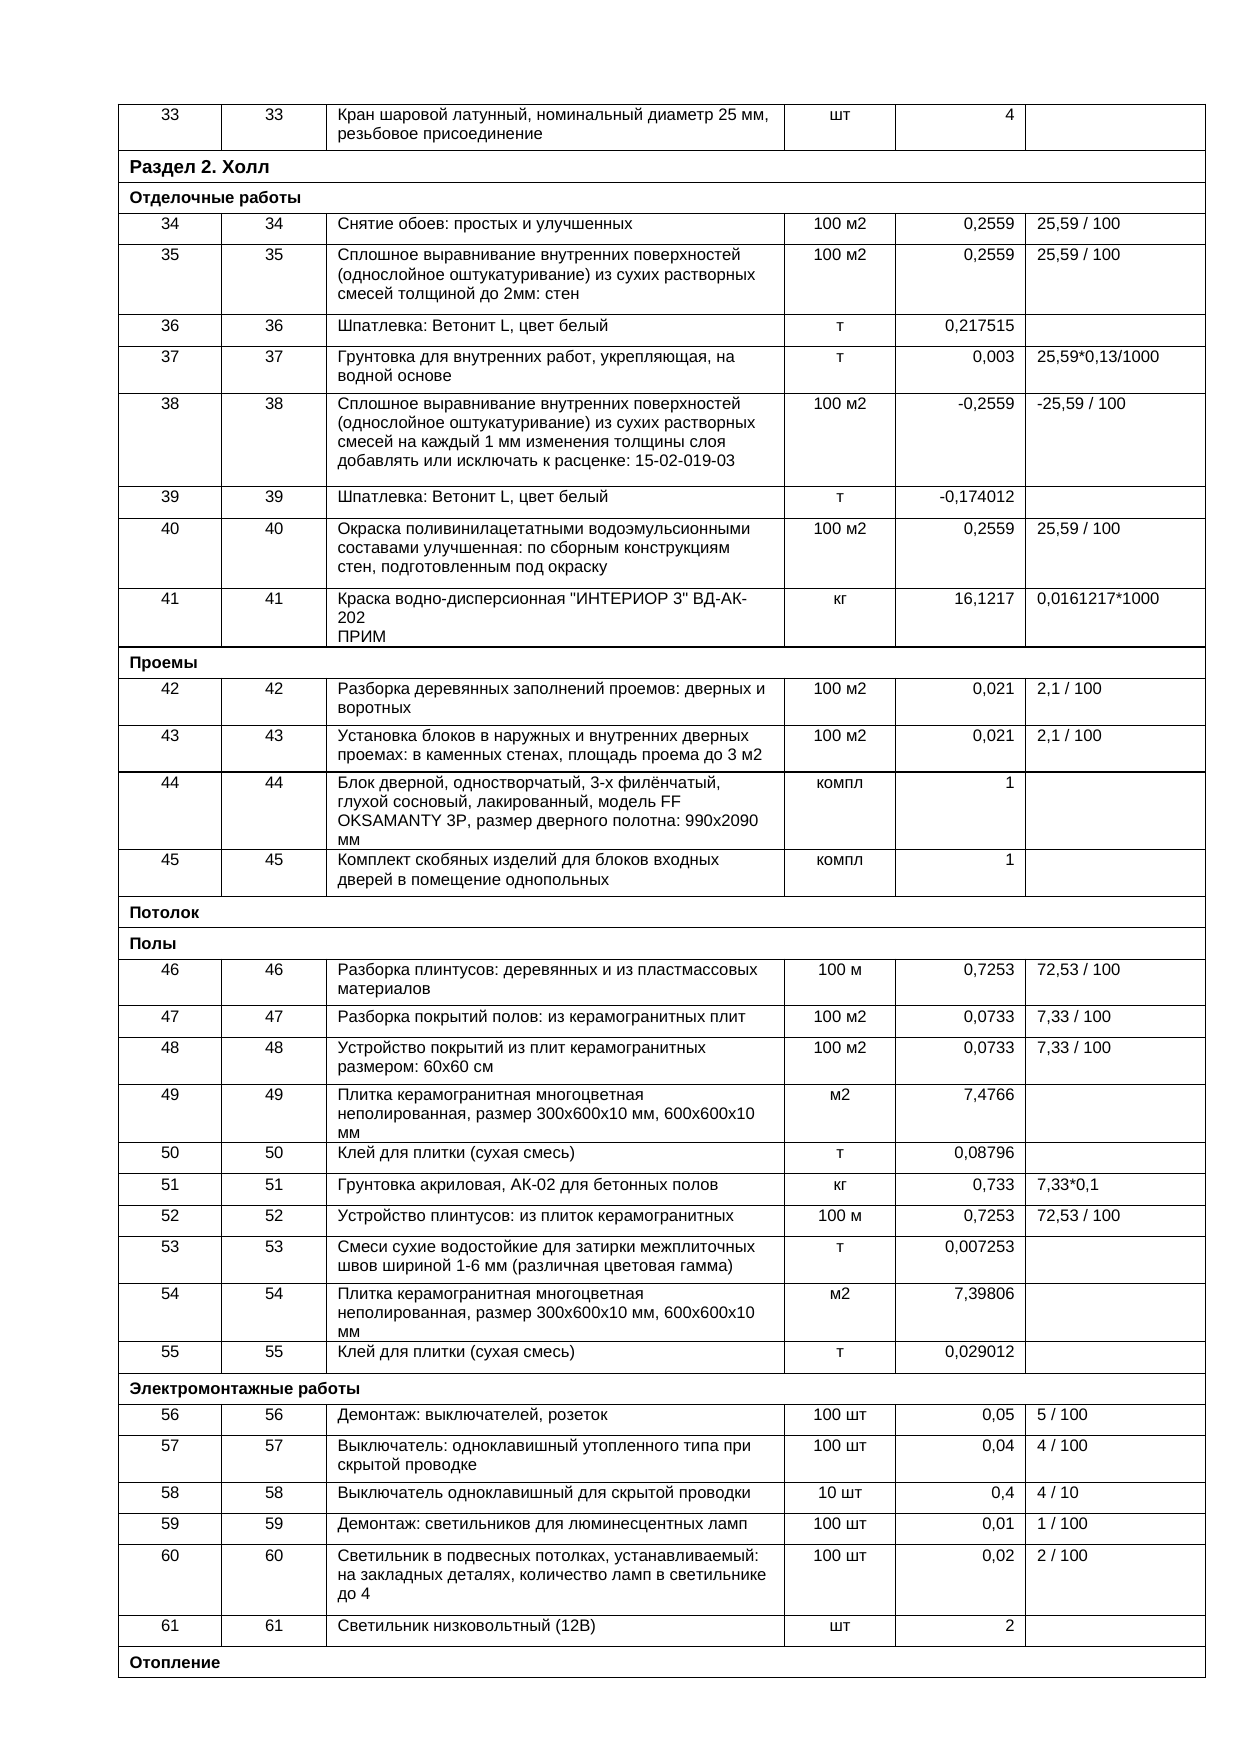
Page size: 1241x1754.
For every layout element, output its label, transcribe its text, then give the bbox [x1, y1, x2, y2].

table_cell Клей для плитки (сухая смесь) [327, 1143, 784, 1173]
table_cell Снятие обоев: простых и улучшенных [327, 214, 784, 244]
table_cell 37 [119, 347, 221, 392]
table_cell 0,0733 [896, 1038, 1025, 1083]
table_cell 5 / 100 [1026, 1405, 1205, 1435]
table_cell 100 шт [785, 1436, 895, 1482]
table_cell 48 [222, 1038, 326, 1083]
table_cell 34 [222, 214, 326, 244]
table_cell 39 [119, 487, 221, 517]
table_cell 25,59*0,13/1000 [1026, 347, 1205, 392]
table_cell 36 [222, 315, 326, 346]
table_cell Краска водно-дисперсионная "ИНТЕРИОР 3" ВД-АК-202 ПРИМ [327, 589, 784, 646]
table_cell [1026, 105, 1205, 150]
table_cell 4 / 10 [1026, 1483, 1205, 1513]
table_cell Разборка плинтусов: деревянных и из пластмассовых материалов [327, 960, 784, 1005]
table_cell 100 м2 [785, 245, 895, 314]
table_cell 2 [896, 1616, 1025, 1646]
table_cell 100 м [785, 1206, 895, 1236]
table_cell 38 [222, 394, 326, 486]
table_cell 44 [222, 773, 326, 849]
table_cell 53 [222, 1237, 326, 1283]
table_cell 41 [119, 589, 221, 646]
table_cell 53 [119, 1237, 221, 1283]
table_cell т [785, 1143, 895, 1173]
table_cell Грунтовка акриловая, АК-02 для бетонных полов [327, 1174, 784, 1204]
table_cell т [785, 1237, 895, 1283]
table_cell 0,08796 [896, 1143, 1025, 1173]
table_cell [1026, 1237, 1205, 1283]
table_cell 0,7253 [896, 1206, 1025, 1236]
table_cell 100 шт [785, 1545, 895, 1614]
table_cell 42 [119, 679, 221, 724]
table_cell 0,7253 [896, 960, 1025, 1005]
table_cell 7,39806 [896, 1284, 1025, 1341]
table_cell 0,05 [896, 1405, 1025, 1435]
table_cell 100 м2 [785, 214, 895, 244]
table_cell 1 [896, 773, 1025, 849]
table_cell 52 [222, 1206, 326, 1236]
table_cell Клей для плитки (сухая смесь) [327, 1342, 784, 1372]
table_cell Выключатель одноклавишный для скрытой проводки [327, 1483, 784, 1513]
table_cell 60 [119, 1545, 221, 1614]
table_cell 48 [119, 1038, 221, 1083]
table_cell кг [785, 1174, 895, 1204]
table_cell 35 [222, 245, 326, 314]
table_cell 0,0733 [896, 1006, 1025, 1037]
table_cell 0,007253 [896, 1237, 1025, 1283]
table_cell Демонтаж: выключателей, розеток [327, 1405, 784, 1435]
table_cell 35 [119, 245, 221, 314]
table_cell 49 [119, 1085, 221, 1142]
table_cell 46 [119, 960, 221, 1005]
table_cell т [785, 1342, 895, 1372]
table_cell 56 [222, 1405, 326, 1435]
table_cell Окраска поливинилацетатными водоэмульсионными составами улучшенная: по сборным конструкциям стен, подготовленным под окраску [327, 519, 784, 588]
table_cell [1026, 1342, 1205, 1372]
table_cell компл [785, 773, 895, 849]
table_cell 0,733 [896, 1174, 1025, 1204]
table_cell 100 м2 [785, 726, 895, 771]
table_cell Сплошное выравнивание внутренних поверхностей (однослойное оштукатуривание) из сухих растворных смесей толщиной до 2мм: стен [327, 245, 784, 314]
table_cell 7,4766 [896, 1085, 1025, 1142]
table_cell -0,174012 [896, 487, 1025, 517]
table_cell Устройство плинтусов: из плиток керамогранитных [327, 1206, 784, 1236]
table_cell Раздел 2. Холл [119, 151, 1205, 182]
table_cell 51 [222, 1174, 326, 1204]
table_cell 0,04 [896, 1436, 1025, 1482]
table_cell 25,59 / 100 [1026, 245, 1205, 314]
table_cell 55 [222, 1342, 326, 1372]
table_cell 39 [222, 487, 326, 517]
table_cell 100 м2 [785, 394, 895, 486]
table_cell 0,2559 [896, 245, 1025, 314]
table_cell Разборка деревянных заполнений проемов: дверных и воротных [327, 679, 784, 724]
table_cell 2,1 / 100 [1026, 726, 1205, 771]
table_cell 0,0161217*1000 [1026, 589, 1205, 646]
table_cell 16,1217 [896, 589, 1025, 646]
table_cell Проемы [119, 648, 1205, 678]
table_cell 0,2559 [896, 519, 1025, 588]
table_cell 1 / 100 [1026, 1514, 1205, 1544]
table_cell 7,33*0,1 [1026, 1174, 1205, 1204]
table_cell [1026, 1143, 1205, 1173]
table_cell 2,1 / 100 [1026, 679, 1205, 724]
table_cell 44 [119, 773, 221, 849]
table_cell Демонтаж: светильников для люминесцентных ламп [327, 1514, 784, 1544]
table_cell 0,2559 [896, 214, 1025, 244]
table_cell Грунтовка для внутренних работ, укрепляющая, на водной основе [327, 347, 784, 392]
table_cell 47 [222, 1006, 326, 1037]
table_cell 100 м [785, 960, 895, 1005]
table_cell Выключатель: одноклавишный утопленного типа при скрытой проводке [327, 1436, 784, 1482]
table_cell Отделочные работы [119, 183, 1205, 213]
table_cell 0,003 [896, 347, 1025, 392]
table_cell 42 [222, 679, 326, 724]
table_cell 7,33 / 100 [1026, 1006, 1205, 1037]
table_cell Разборка покрытий полов: из керамогранитных плит [327, 1006, 784, 1037]
table_cell 0,021 [896, 679, 1025, 724]
table_cell Светильник в подвесных потолках, устанавливаемый: на закладных деталях, количество ламп в светильнике до 4 [327, 1545, 784, 1614]
table_cell 33 [222, 105, 326, 150]
table_cell Комплект скобяных изделий для блоков входных дверей в помещение однопольных [327, 850, 784, 896]
table_cell кг [785, 589, 895, 646]
table_cell 61 [222, 1616, 326, 1646]
table_cell 0,02 [896, 1545, 1025, 1614]
table_cell 57 [222, 1436, 326, 1482]
table_cell Потолок [119, 897, 1205, 927]
table_cell 38 [119, 394, 221, 486]
table_cell 4 [896, 105, 1025, 150]
table_cell 41 [222, 589, 326, 646]
table_cell Шпатлевка: Ветонит L, цвет белый [327, 315, 784, 346]
table_cell шт [785, 1616, 895, 1646]
table_cell 51 [119, 1174, 221, 1204]
table_cell 100 м2 [785, 679, 895, 724]
table_cell шт [785, 105, 895, 150]
table_cell 50 [119, 1143, 221, 1173]
table_cell Смеси сухие водостойкие для затирки межплиточных швов шириной 1-6 мм (различная цветовая гамма) [327, 1237, 784, 1283]
table_cell 10 шт [785, 1483, 895, 1513]
table_cell 59 [119, 1514, 221, 1544]
table_cell Установка блоков в наружных и внутренних дверных проемах: в каменных стенах, площадь проема до 3 м2 [327, 726, 784, 771]
table_cell 0,4 [896, 1483, 1025, 1513]
table_cell Отопление [119, 1647, 1205, 1677]
table_cell Полы [119, 928, 1205, 958]
table_cell т [785, 315, 895, 346]
table_cell 0,217515 [896, 315, 1025, 346]
table_cell [1026, 1085, 1205, 1142]
table_cell 54 [222, 1284, 326, 1341]
table_cell 36 [119, 315, 221, 346]
table_cell 40 [119, 519, 221, 588]
table_cell м2 [785, 1284, 895, 1341]
table_cell м2 [785, 1085, 895, 1142]
table_cell Светильник низковольтный (12В) [327, 1616, 784, 1646]
table_cell 60 [222, 1545, 326, 1614]
table_cell Устройство покрытий из плит керамогранитных размером: 60х60 см [327, 1038, 784, 1083]
table_cell 45 [119, 850, 221, 896]
table_cell 4 / 100 [1026, 1436, 1205, 1482]
table_cell 56 [119, 1405, 221, 1435]
table_cell 40 [222, 519, 326, 588]
table_cell 0,01 [896, 1514, 1025, 1544]
table_cell 2 / 100 [1026, 1545, 1205, 1614]
table_cell Сплошное выравнивание внутренних поверхностей (однослойное оштукатуривание) из сухих растворных смесей на каждый 1 мм изменения толщины слоя добавлять или исключать к расценке: 15-02-019-03 [327, 394, 784, 486]
table_cell Плитка керамогранитная многоцветная неполированная, размер 300х600х10 мм, 600х600х10 мм [327, 1284, 784, 1341]
table_cell т [785, 487, 895, 517]
table_cell 55 [119, 1342, 221, 1372]
table_cell 100 м2 [785, 519, 895, 588]
table_cell 33 [119, 105, 221, 150]
table_cell 0,029012 [896, 1342, 1025, 1372]
table_cell 49 [222, 1085, 326, 1142]
table_cell Блок дверной, одностворчатый, 3-х филёнчатый, глухой сосновый, лакированный, модель FF OKSAMANTY 3P, размер дверного полотна: 990х2090 мм [327, 773, 784, 849]
table_cell Плитка керамогранитная многоцветная неполированная, размер 300х600х10 мм, 600х600х10 мм [327, 1085, 784, 1142]
table_cell [1026, 1616, 1205, 1646]
table_cell [1026, 850, 1205, 896]
table_cell т [785, 347, 895, 392]
table_cell Электромонтажные работы [119, 1374, 1205, 1404]
table_cell 45 [222, 850, 326, 896]
table_cell 43 [222, 726, 326, 771]
table_cell Шпатлевка: Ветонит L, цвет белый [327, 487, 784, 517]
table_cell 58 [119, 1483, 221, 1513]
table_cell 54 [119, 1284, 221, 1341]
table_cell [1026, 315, 1205, 346]
table_cell [1026, 487, 1205, 517]
table_cell [1026, 1284, 1205, 1341]
table_cell 59 [222, 1514, 326, 1544]
table_cell 58 [222, 1483, 326, 1513]
table_cell Кран шаровой латунный, номинальный диаметр 25 мм, резьбовое присоединение [327, 105, 784, 150]
table_cell -25,59 / 100 [1026, 394, 1205, 486]
table_cell 100 м2 [785, 1038, 895, 1083]
table_cell 47 [119, 1006, 221, 1037]
table_cell 34 [119, 214, 221, 244]
table_cell 72,53 / 100 [1026, 1206, 1205, 1236]
table_cell 50 [222, 1143, 326, 1173]
table_cell 7,33 / 100 [1026, 1038, 1205, 1083]
table_cell 61 [119, 1616, 221, 1646]
table_cell 37 [222, 347, 326, 392]
table_cell -0,2559 [896, 394, 1025, 486]
table_cell 1 [896, 850, 1025, 896]
table_cell 0,021 [896, 726, 1025, 771]
table_cell 25,59 / 100 [1026, 214, 1205, 244]
table_cell 46 [222, 960, 326, 1005]
table_cell 100 шт [785, 1514, 895, 1544]
table_cell 52 [119, 1206, 221, 1236]
table_cell 72,53 / 100 [1026, 960, 1205, 1005]
table_cell [1026, 773, 1205, 849]
table_cell 43 [119, 726, 221, 771]
table_cell 100 шт [785, 1405, 895, 1435]
table_cell 25,59 / 100 [1026, 519, 1205, 588]
table_cell компл [785, 850, 895, 896]
table_cell 57 [119, 1436, 221, 1482]
table_cell 100 м2 [785, 1006, 895, 1037]
